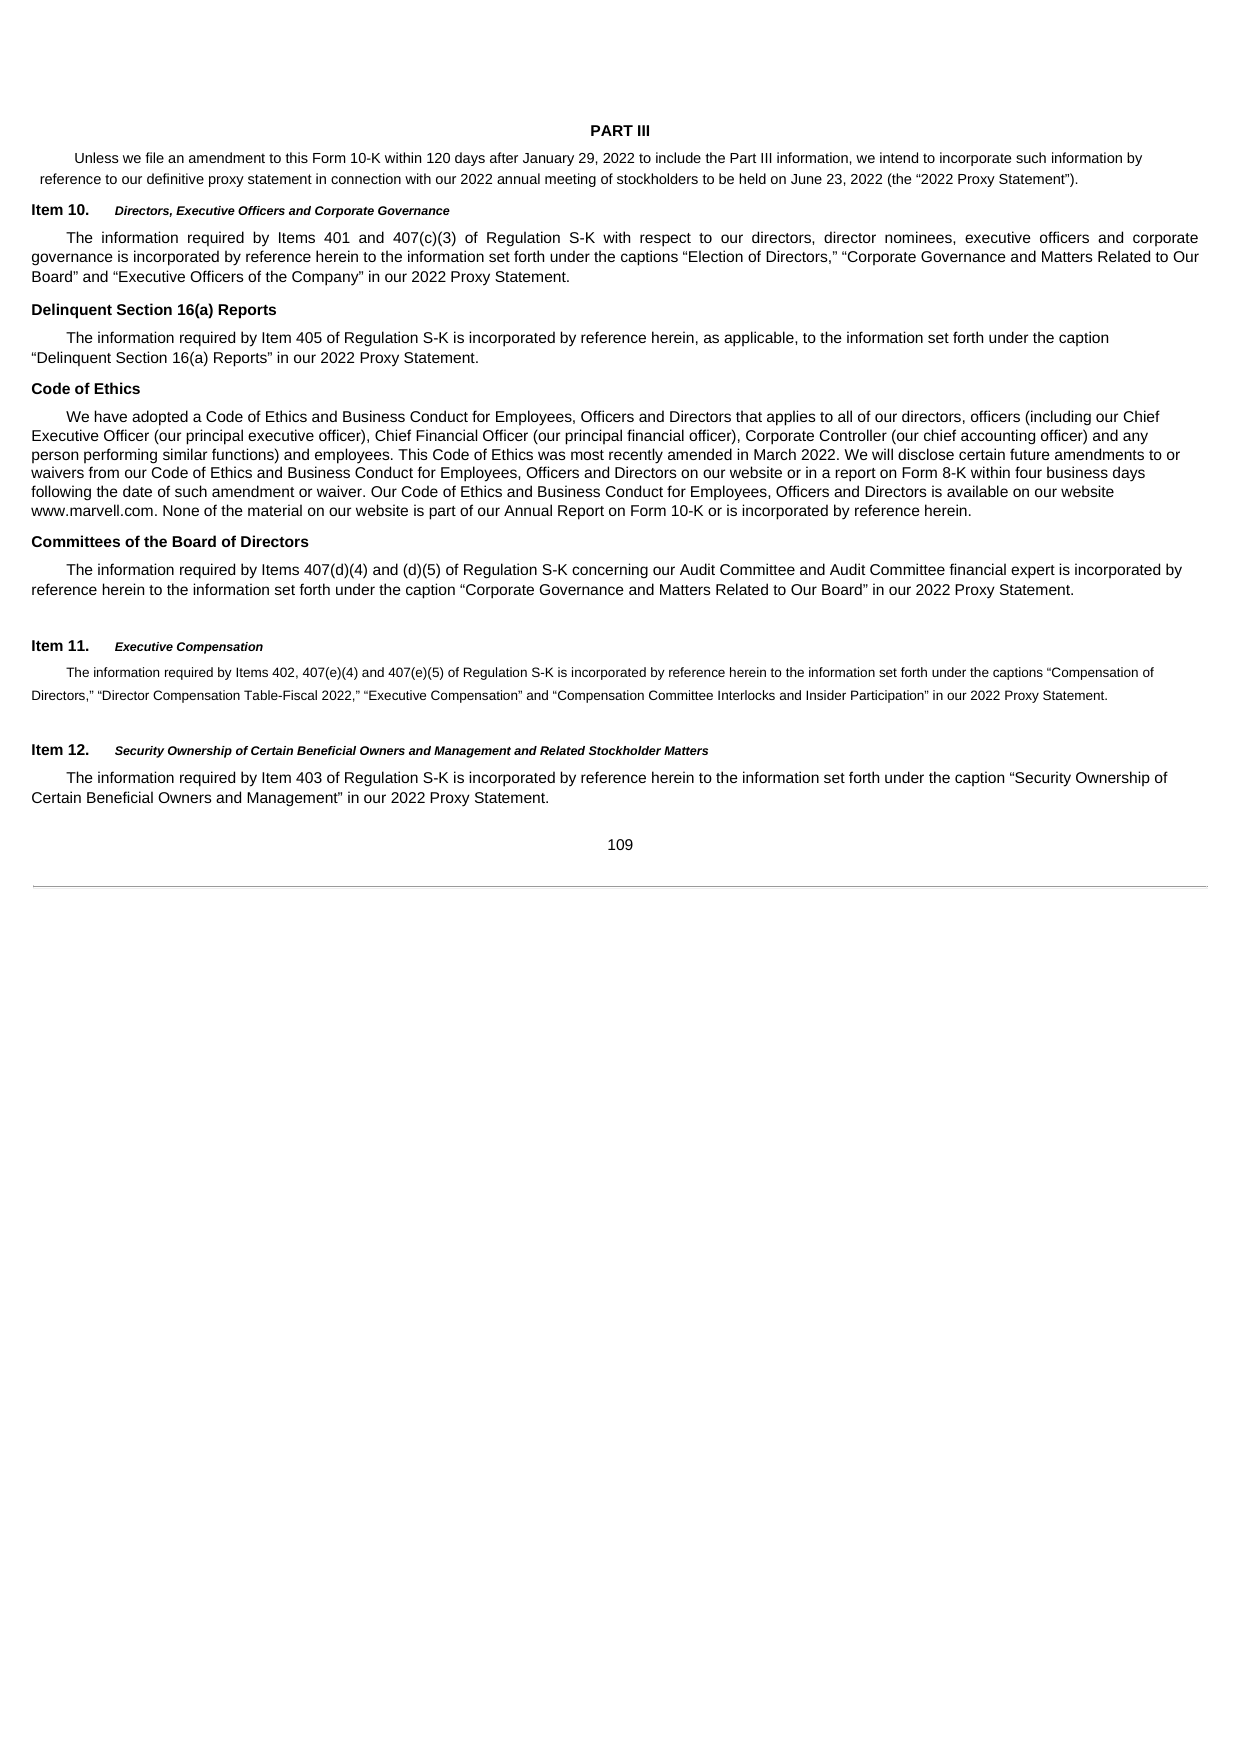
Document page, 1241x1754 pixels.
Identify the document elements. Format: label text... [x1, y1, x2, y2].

text 109 [31, 836, 1209, 854]
text Item 11. Executive Compensation [31, 637, 1205, 655]
text The information required by Items 407(d)(4) and (d)(5) of Regulation S-K concerning our Audit Committee and Audit Committee financial expert is incorporated by reference herein to the information set forth under the caption “Corporate Governance and Matters Related to Our Board” in our 2022 Proxy Statement. [31, 561, 1205, 599]
text Item 10. Directors, Executive Officers and Corporate Governance [31, 201, 1205, 219]
text Unless we file an amendment to this Form 10-K within 120 days after January 29, 2022 to include the Part III information, we intend to incorporate such information by reference to our definitive proxy statement in connection with our 2022 annual meeting of stockholders to be held on June 23, 2022 (the “2022 Proxy Statement”). [39, 150, 1188, 187]
text The information required by Item 403 of Regulation S-K is incorporated by reference herein to the information set forth under the caption “Security Ownership of Certain Beneficial Owners and Management” in our 2022 Proxy Statement. [31, 769, 1182, 807]
text Item 12. Security Ownership of Certain Beneficial Owners and Management and Related Stockholder Matters [31, 741, 1205, 758]
text Delinquent Section 16(a) Reports [31, 300, 1205, 318]
text The information required by Items 401 and 407(c)(3) of Regulation S-K with respect to our directors, director nominees, executive officers and corporate governance is incorporated by reference herein to the information set forth under the captions “Election of Directors,” “Corporate Governance and Matters Related to Our Board” and “Executive Officers of the Company” in our 2022 Proxy Statement. [31, 229, 1201, 286]
text Committees of the Board of Directors [31, 533, 1205, 551]
text PART III [31, 122, 1209, 139]
text The information required by Items 402, 407(e)(4) and 407(e)(5) of Regulation S-K is incorporated by reference herein to the information set forth under the captions “Compensation of Directors,” “Director Compensation Table-Fiscal 2022,” “Executive Compensation” and “Compensation Committee Interlocks and Insider Participation” in our 2022 Proxy Statement. [31, 665, 1199, 703]
text Code of Ethics [31, 380, 1205, 398]
text The information required by Item 405 of Regulation S-K is incorporated by reference herein, as applicable, to the information set forth under the caption “Delinquent Section 16(a) Reports” in our 2022 Proxy Statement. [31, 328, 1174, 366]
text We have adopted a Code of Ethics and Business Conduct for Employees, Officers and Directors that applies to all of our directors, officers (including our Chief Executive Officer (our principal executive officer), Chief Financial Officer (our principal financial officer), Corporate Controller (our chief accounting officer) and any person performing similar functions) and employees. This Code of Ethics was most recently amended in March 2022. We will disclose certain future amendments to or waivers from our Code of Ethics and Business Conduct for Employees, Officers and Directors on our website or in a report on Form 8-K within four business days following the date of such amendment or waiver. Our Code of Ethics and Business Conduct for Employees, Officers and Directors is available on our website www.marvell.com. None of the material on our website is part of our Annual Report on Form 10-K or is incorporated by reference herein. [31, 408, 1192, 519]
picture [30, 883, 1209, 890]
